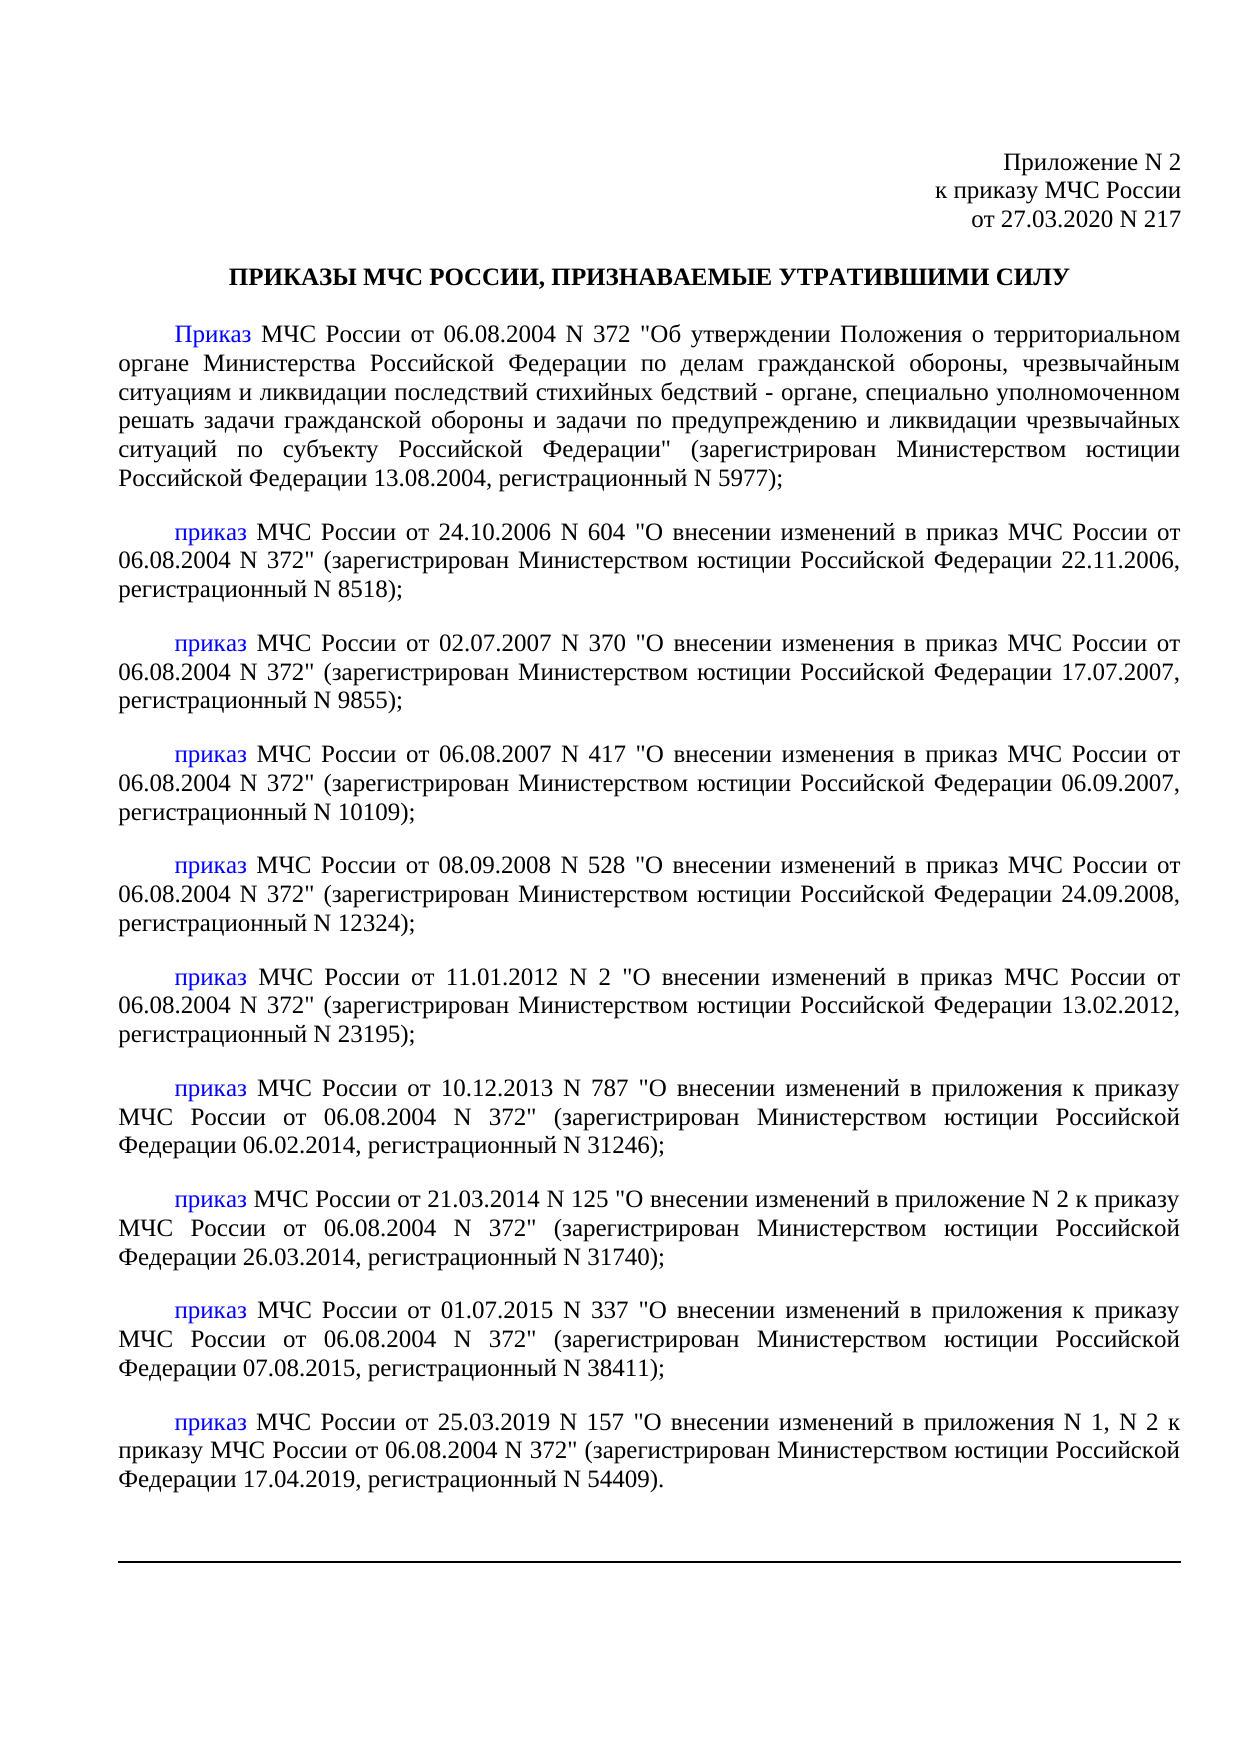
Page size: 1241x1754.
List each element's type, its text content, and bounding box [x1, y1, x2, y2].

text Приложение N 2 [118, 147, 1181, 176]
text от 27.03.2020 N 217 [118, 204, 1181, 233]
text Приказ МЧС России от 06.08.2004 N 372 "Об утверждении Положения о территориальном органе Министерства Российской Федерации по делам гражданской обороны, чрезвычайным ситуациям и ликвидации последствий стихийных бедствий - органе, специально уполномоченном решать задачи гражданской обороны и задачи по предупреждению и ликвидации чрезвычайных ситуаций по субъекту Российской Федерации" (зарегистрирован Министерством юстиции Российской Федерации 13.08.2004, регистрационный N 5977); [118, 319, 1181, 492]
text приказ МЧС России от 02.07.2007 N 370 "О внесении изменения в приказ МЧС России от 06.08.2004 N 372" (зарегистрирован Министерством юстиции Российской Федерации 17.07.2007, регистрационный N 9855); [118, 628, 1181, 714]
text приказ МЧС России от 06.08.2007 N 417 "О внесении изменения в приказ МЧС России от 06.08.2004 N 372" (зарегистрирован Министерством юстиции Российской Федерации 06.09.2007, регистрационный N 10109); [118, 739, 1181, 826]
text приказ МЧС России от 25.03.2019 N 157 "О внесении изменений в приложения N 1, N 2 к приказу МЧС России от 06.08.2004 N 372" (зарегистрирован Министерством юстиции Российской Федерации 17.04.2019, регистрационный N 54409). [118, 1407, 1181, 1493]
title ПРИКАЗЫ МЧС РОССИИ, ПРИЗНАВАЕМЫЕ УТРАТИВШИМИ СИЛУ [118, 262, 1181, 291]
text приказ МЧС России от 10.12.2013 N 787 "О внесении изменений в приложения к приказу МЧС России от 06.08.2004 N 372" (зарегистрирован Министерством юстиции Российской Федерации 06.02.2014, регистрационный N 31246); [118, 1073, 1181, 1159]
text приказ МЧС России от 01.07.2015 N 337 "О внесении изменений в приложения к приказу МЧС России от 06.08.2004 N 372" (зарегистрирован Министерством юстиции Российской Федерации 07.08.2015, регистрационный N 38411); [118, 1296, 1181, 1382]
text приказ МЧС России от 11.01.2012 N 2 "О внесении изменений в приказ МЧС России от 06.08.2004 N 372" (зарегистрирован Министерством юстиции Российской Федерации 13.02.2012, регистрационный N 23195); [118, 962, 1181, 1048]
text приказ МЧС России от 08.09.2008 N 528 "О внесении изменений в приказ МЧС России от 06.08.2004 N 372" (зарегистрирован Министерством юстиции Российской Федерации 24.09.2008, регистрационный N 12324); [118, 851, 1181, 937]
text к приказу МЧС России [118, 176, 1181, 204]
text приказ МЧС России от 24.10.2006 N 604 "О внесении изменений в приказ МЧС России от 06.08.2004 N 372" (зарегистрирован Министерством юстиции Российской Федерации 22.11.2006, регистрационный N 8518); [118, 517, 1181, 603]
text приказ МЧС России от 21.03.2014 N 125 "О внесении изменений в приложение N 2 к приказу МЧС России от 06.08.2004 N 372" (зарегистрирован Министерством юстиции Российской Федерации 26.03.2014, регистрационный N 31740); [118, 1184, 1181, 1271]
